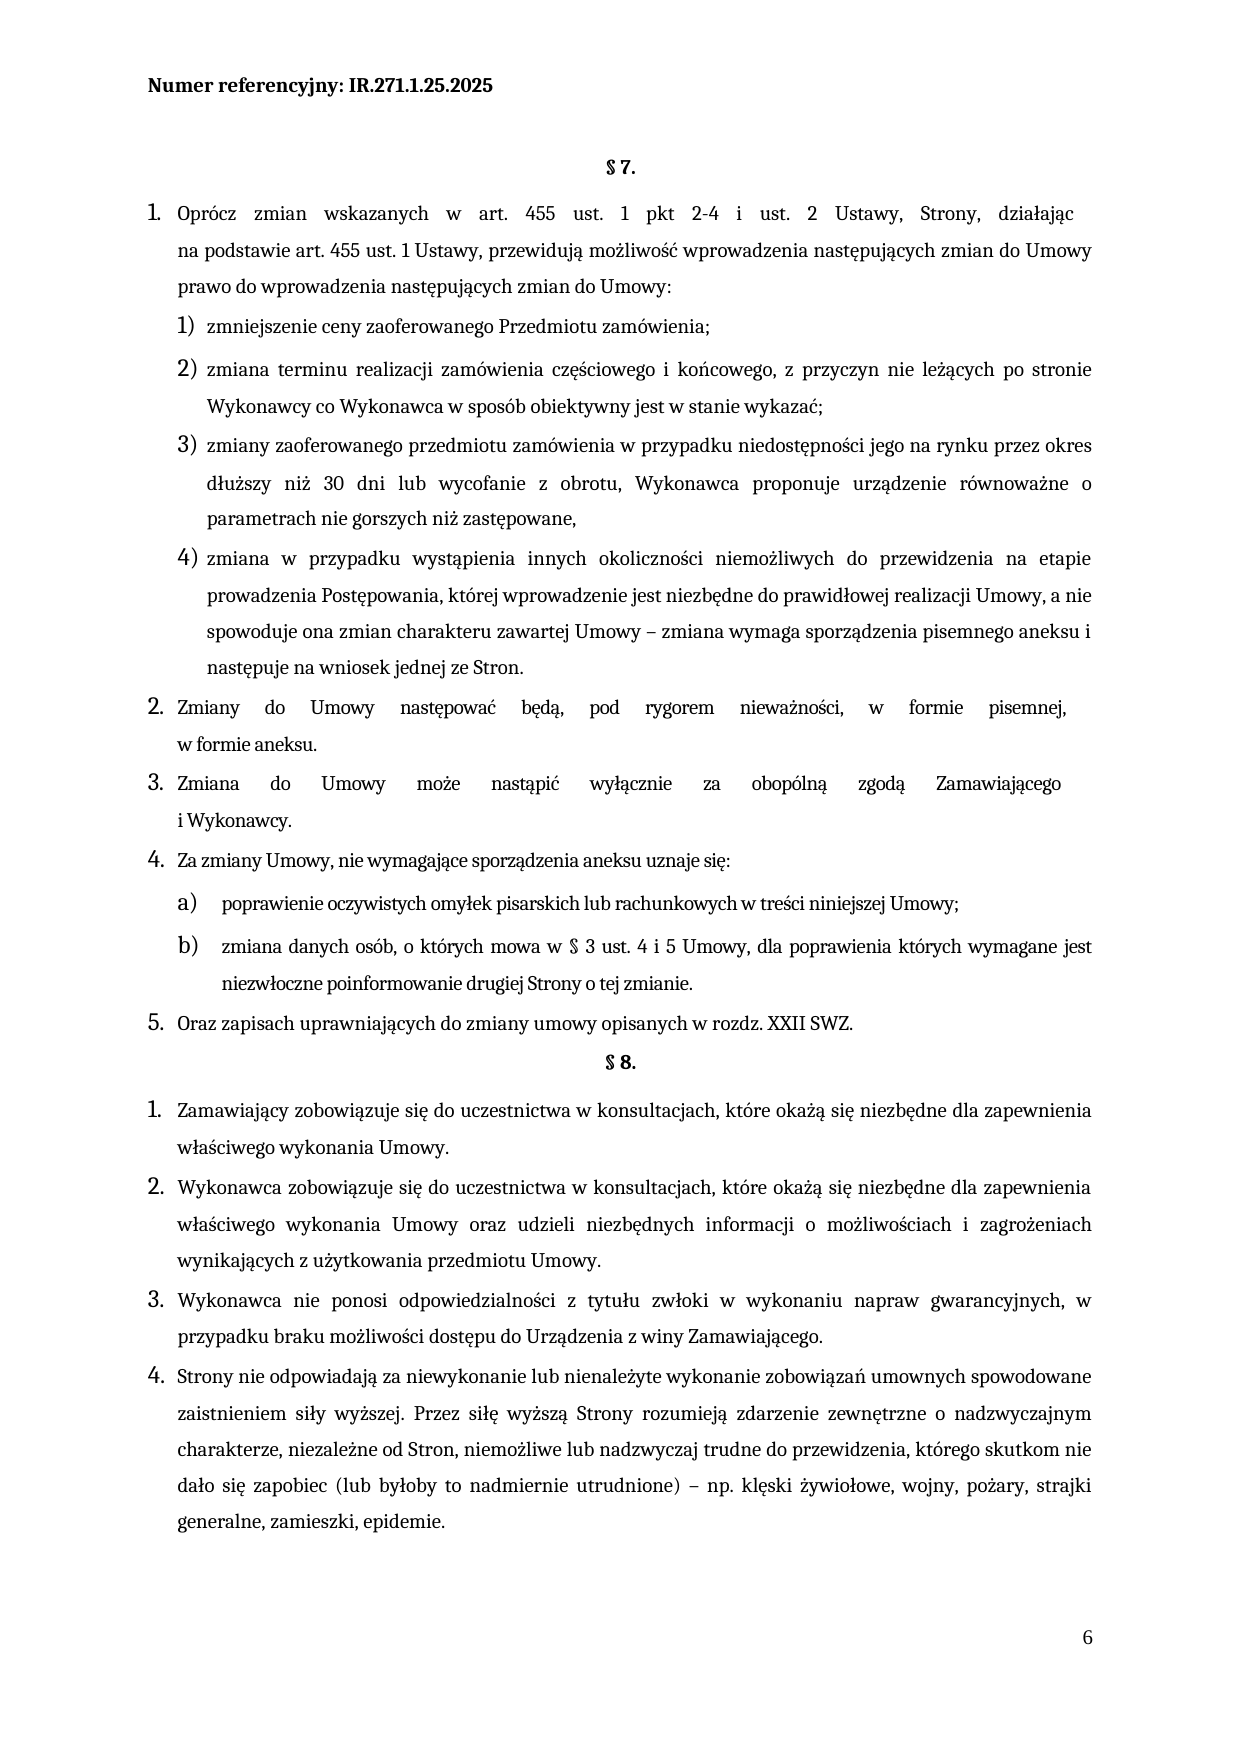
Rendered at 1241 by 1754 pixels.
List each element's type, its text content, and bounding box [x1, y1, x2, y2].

list Wykonawca zobowiązuje się do uczestnictwa w konsultacjach, które okażą się niezbędne dla zapewnienia właściwego wykonania Umowy oraz udzieli niezbędnych informacji o możliwościach i zagrożeniach wynikających z użytkowania przedmiotu Umowy. [148, 1172, 1093, 1272]
list zmiana w przypadku wystąpienia innych okoliczności niemożliwych do przewidzenia na etapie prowadzenia Postępowania, której wprowadzenie jest niezbędne do prawidłowej realizacji Umowy, a nie spowoduje ona zmian charakteru zawartej Umowy – zmiana wymaga sporządzenia pisemnego aneksu i następuje na wniosek jednej ze Stron. [177, 543, 1093, 679]
list zmiany zaoferowanego przedmiotu zamówienia w przypadku niedostępności jego na rynku przez okres dłuższy niż 30 dni lub wycofanie z obrotu, Wykonawca proponuje urządzenie równoważne o parametrach nie gorszych niż zastępowane, [177, 430, 1093, 531]
list Zamawiający zobowiązuje się do uczestnictwa w konsultacjach, które okażą się niezbędne dla zapewnienia właściwego wykonania Umowy. [148, 1095, 1093, 1160]
text § 7. [148, 156, 1093, 179]
text § 8. [148, 1051, 1093, 1075]
list zmniejszenie ceny zaoferowanego Przedmiotu zamówienia; [177, 311, 1093, 339]
list Oprócz zmian wskazanych w art. 455 ust. 1 pkt 2-4 i ust. 2 Ustawy, Strony, działając na podstawie art. 455 ust. 1 Ustawy, przewidują możliwość wprowadzenia następujących zmian do Umowy prawo do wprowadzenia następujących zmian do Umowy: [148, 198, 1093, 299]
list Wykonawca nie ponosi odpowiedzialności z tytułu zwłoki w wykonaniu napraw gwarancyjnych, w przypadku braku możliwości dostępu do Urządzenia z winy Zamawiającego. [148, 1284, 1093, 1349]
list poprawienie oczywistych omyłek pisarskich lub rachunkowych w treści niniejszej Umowy; [177, 888, 1093, 917]
list zmiana terminu realizacji zamówienia częściowego i końcowego, z przyczyn nie leżących po stronie Wykonawcy co Wykonawca w sposób obiektywny jest w stanie wykazać; [177, 354, 1093, 418]
list Zmiana do Umowy może nastąpić wyłącznie za obopólną zgodą Zamawiającego i Wykonawcy. [148, 768, 1093, 833]
list Oraz zapisach uprawniających do zmiany umowy opisanych w rozdz. XXII SWZ. [148, 1008, 1093, 1037]
list Zmiany do Umowy następować będą, pod rygorem nieważności, w formie pisemnej, w formie aneksu. [148, 692, 1093, 756]
list zmiana danych osób, o których mowa w § 3 ust. 4 i 5 Umowy, dla poprawienia których wymagane jest niezwłoczne poinformowanie drugiej Strony o tej zmianie. [177, 931, 1093, 996]
list Za zmiany Umowy, nie wymagające sporządzenia aneksu uznaje się: [148, 845, 1093, 874]
list Strony nie odpowiadają za niewykonanie lub nienależyte wykonanie zobowiązań umownych spowodowane zaistnieniem siły wyższej. Przez siłę wyższą Strony rozumieją zdarzenie zewnętrzne o nadzwyczajnym charakterze, niezależne od Stron, niemożliwe lub nadzwyczaj trudne do przewidzenia, którego skutkom nie dało się zapobiec (lub byłoby to nadmiernie utrudnione) – np. klęski żywiołowe, wojny, pożary, strajki generalne, zamieszki, epidemie. [148, 1361, 1093, 1534]
